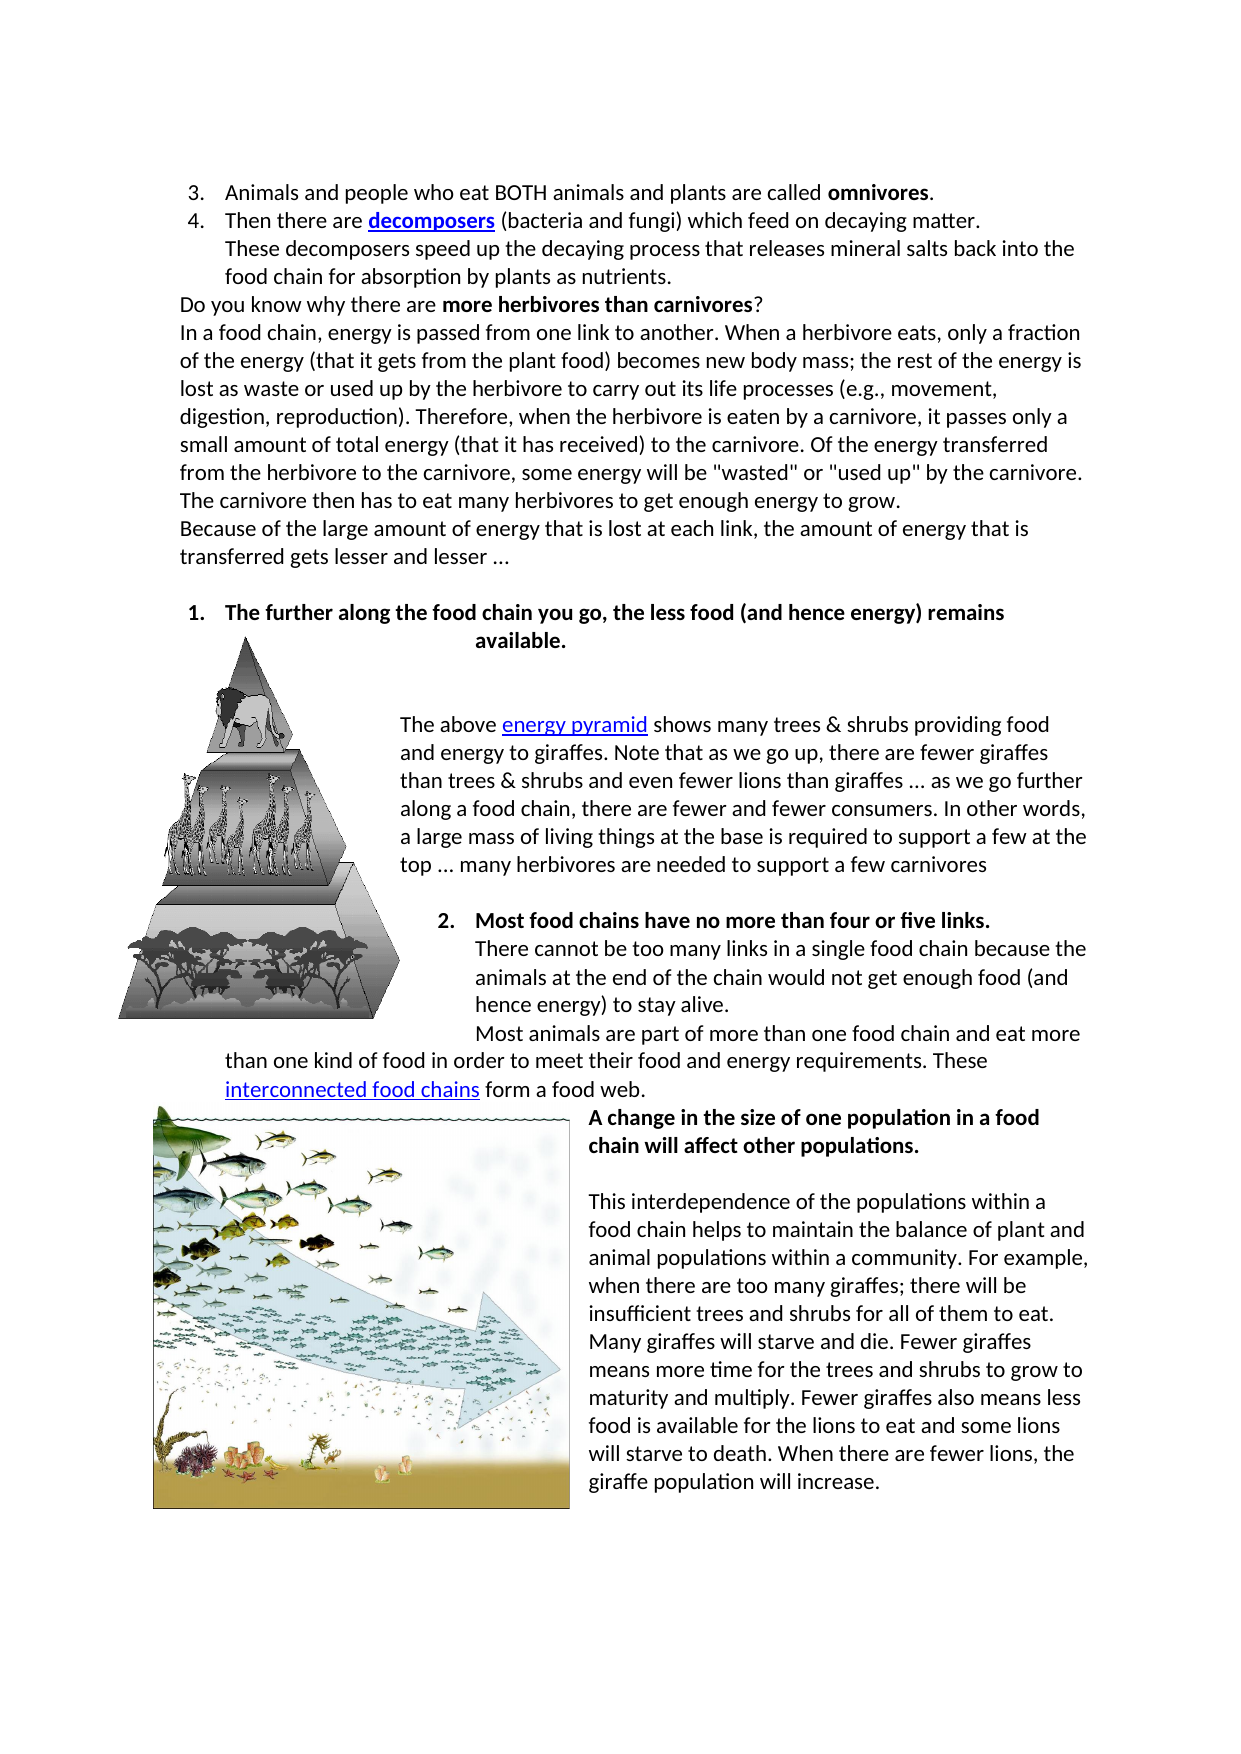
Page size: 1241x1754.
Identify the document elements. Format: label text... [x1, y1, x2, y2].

text The above energy pyramid shows many trees & shrubs providing food and energy to giraffes. Note that as we go up, there are fewer giraffes than trees & shrubs and even fewer lions than giraffes ... as we go further along a food chain, there are fewer and fewer consumers. In other words, a large mass of living things at the base is required to support a few at the top ... many herbivores are needed to support a few carnivores [400, 710, 1090, 878]
list Animals and people who eat BOTH animals and plants are called omnivores. [187, 178, 1090, 206]
text A change in the size of one population in a food chain will affect other populations. This interdependence of the populations within a food chain helps to maintain the balance of plant and animal populations within a community. For example, when there are too many giraffes; there will be insufficient trees and shrubs for all of them to eat. Many giraffes will starve and die. Fewer giraffes means more time for the trees and shrubs to grow to maturity and multiply. Fewer giraffes also means less food is available for the lions to eat and some lions will starve to death. When there are fewer lions, the giraffe population will increase. [570, 1103, 1090, 1495]
list Most food chains have no more than four or five links. There cannot be too many links in a single food chain because the animals at the end of the chain would not get enough food (and hence energy) to stay alive. Most animals are part of more than one food chain and eat more than one kind of food in order to meet their food and energy requirements. These interconnected food chains form a food web. [187, 907, 1090, 1103]
list Then there are decomposers (bacteria and fungi) which feed on decaying matter. These decomposers speed up the decaying process that releases mineral salts back into the food chain for absorption by plants as nutrients. [187, 206, 1090, 290]
text Do you know why there are more herbivores than carnivores? In a food chain, energy is passed from one link to another. When a herbivore eats, only a fraction of the energy (that it gets from the plant food) becomes new body mass; the rest of the energy is lost as waste or used up by the herbivore to carry out its life processes (e.g., movement, digestion, reproduction). Therefore, when the herbivore is eaten by a carnivore, it passes only a small amount of total energy (that it has received) to the carnivore. Of the energy transferred from the herbivore to the carnivore, some energy will be "wasted" or "used up" by the carnivore. The carnivore then has to eat many herbivores to get enough energy to grow. Because of the large amount of energy that is lost at each link, the amount of energy that is transferred gets lesser and lesser ... [179, 290, 1090, 570]
picture [153, 1102, 570, 1509]
list The further along the food chain you go, the less food (and hence energy) remains available. [187, 598, 1090, 654]
